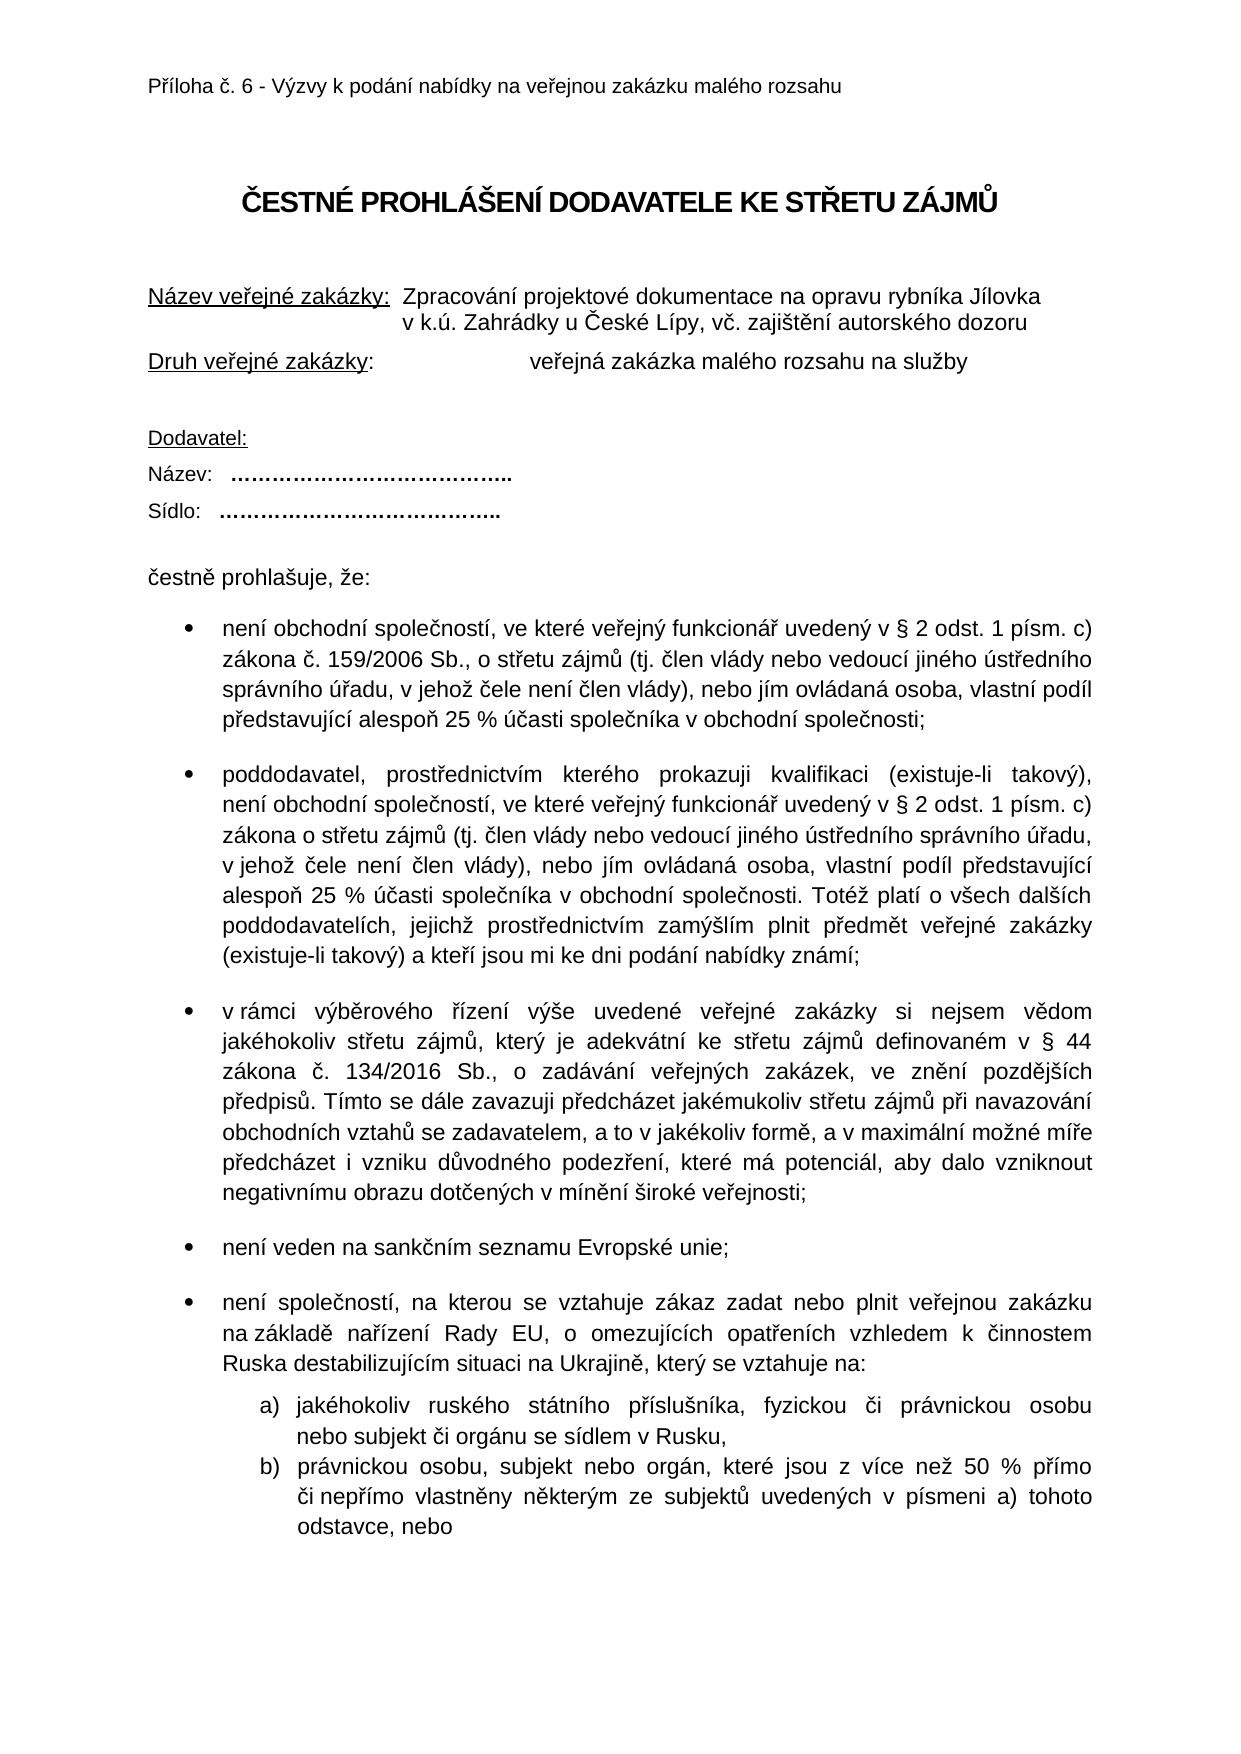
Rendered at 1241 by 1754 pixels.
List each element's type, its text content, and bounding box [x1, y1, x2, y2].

list jakéhokoliv ruského státního příslušníka, fyzickou či právnickou osobu nebo subjekt či orgánu se sídlem v Rusku, [259, 1392, 1093, 1449]
list není společností, na kterou se vztahuje zákaz zadat nebo plnit veřejnou zakázku na základě nařízení Rady EU, o omezujících opatřeních vzhledem k činnostem Ruska destabilizujícím situaci na Ukrajině, který se vztahuje na: [185, 1289, 1093, 1376]
list poddodavatel, prostřednictvím kterého prokazuji kvalifikaci (existuje-li takový), není obchodní společností, ve které veřejný funkcionář uvedený v § 2 odst. 1 písm. c) zákona o střetu zájmů (tj. člen vlády nebo vedoucí jiného ústředního správního úřadu, v jehož čele není člen vlády), nebo jím ovládaná osoba, vlastní podíl představující alespoň 25 % účasti společníka v obchodní společnosti. Totéž platí o všech dalších poddodavatelích, jejichž prostřednictvím zamýšlím plnit předmět veřejné zakázky (existuje-li takový) a kteří jsou mi ke dni podání nabídky známí; [185, 761, 1093, 969]
text Název veřejné zakázky: Zpracování projektové dokumentace na opravu rybníka Jílovka v k.ú. Zahrádky u České Lípy, vč. zajištění autorského dozoru [148, 283, 1093, 335]
text Sídlo: ………………………………….. [148, 498, 1093, 522]
text Název: ………………………………….. [148, 462, 1093, 486]
list právnickou osobu, subjekt nebo orgán, které jsou z více než 50 % přímo či nepřímo vlastněny některým ze subjektů uvedených v písmeni a) tohoto odstavce, nebo [259, 1453, 1093, 1540]
text Dodavatel: [148, 426, 1093, 449]
list není veden na sankčním seznamu Evropské unie; [185, 1234, 1093, 1261]
title Čestné prohlášení dodavatele ke střetu zájmů [148, 185, 1093, 219]
list v rámci výběrového řízení výše uvedené veřejné zakázky si nejsem vědom jakéhokoliv střetu zájmů, který je adekvátní ke střetu zájmů definovaném v § 44 zákona č. 134/2016 Sb., o zadávání veřejných zakázek, ve znění pozdějších předpisů. Tímto se dále zavazuji předcházet jakémukoliv střetu zájmů při navazování obchodních vztahů se zadavatelem, a to v jakékoliv formě, a v maximální možné míře předcházet i vzniku důvodného podezření, které má potenciál, aby dalo vzniknout negativnímu obrazu dotčených v mínění široké veřejnosti; [185, 998, 1093, 1205]
list není obchodní společností, ve které veřejný funkcionář uvedený v § 2 odst. 1 písm. c) zákona č. 159/2006 Sb., o střetu zájmů (tj. člen vlády nebo vedoucí jiného ústředního správního úřadu, v jehož čele není člen vlády), nebo jím ovládaná osoba, vlastní podíl představující alespoň 25 % účasti společníka v obchodní společnosti; [185, 615, 1093, 732]
text Druh veřejné zakázky: veřejná zakázka malého rozsahu na služby [148, 348, 1093, 374]
text čestně prohlašuje, že: [148, 565, 1093, 590]
